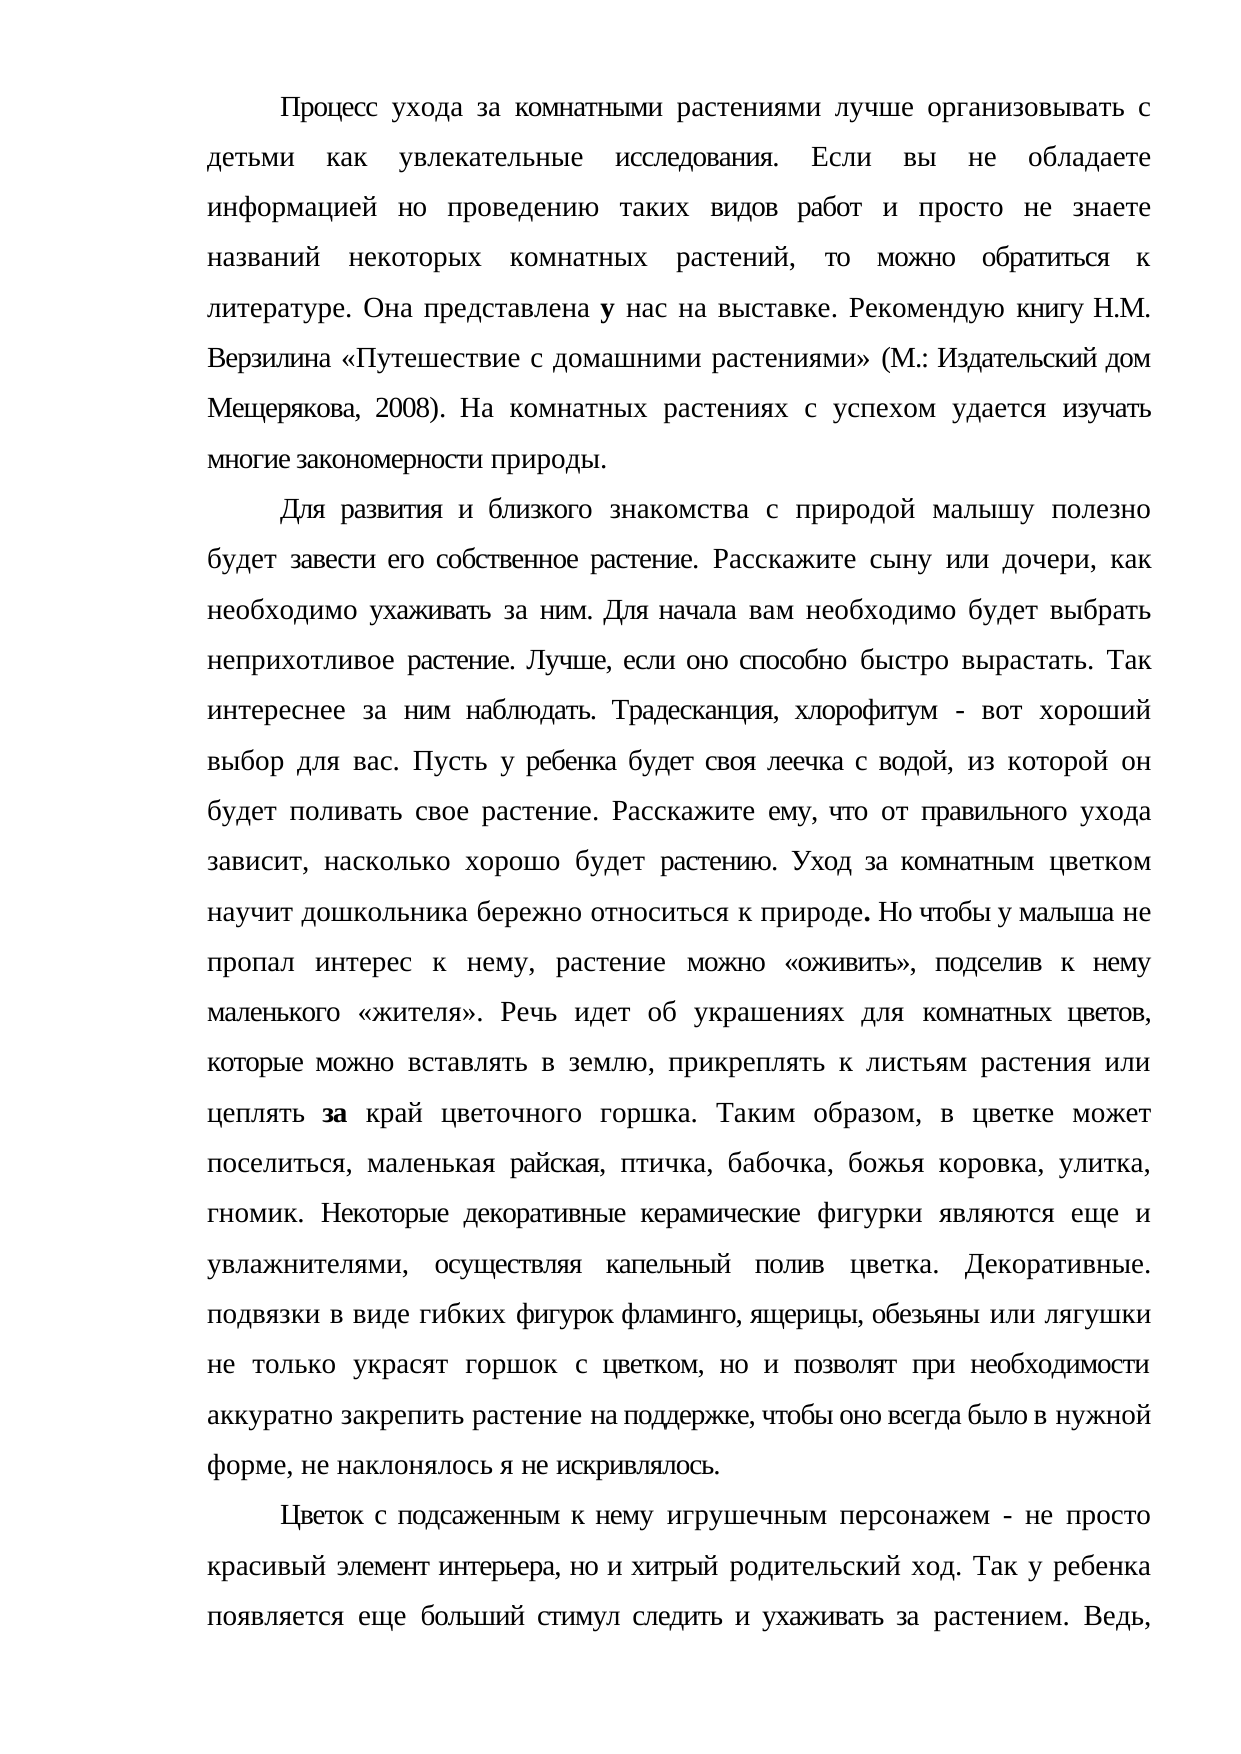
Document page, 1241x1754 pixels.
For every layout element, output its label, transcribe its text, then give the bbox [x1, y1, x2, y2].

text Процесс ухода за комнатными растениями лучше организовывать с детьми как увлекательные исследования. Если вы не обладаете информацией но проведению таких видов работ и просто не знаете названий некоторых комнатных растений, то можно обратиться к литературе. Она представлена у нас на выставке. Рекомендую книгу Н.М. Верзилина «Путешествие с домашними растениями» (М.: Издательский дом Мещерякова, 2008). На комнатных растениях с успехом удается изучать многие закономерности природы. [207, 89, 1152, 474]
text Для развития и близкого знакомства с природой малышу полезно будет завести его собственное растение. Расскажите сыну или дочери, как необходимо ухаживать за ним. Для начала вам необходимо будет выбрать неприхотливое растение. Лучше, если оно способно быстро вырастать. Так интереснее за ним наблюдать. Традесканция, хлорофитум - вот хороший выбор для вас. Пусть у ребенка будет своя леечка с водой, из которой он будет поливать свое растение. Расскажите ему, что от правильного ухода зависит, насколько хорошо будет растению. Уход за комнатным цветком научит дошкольника бережно относиться к природе. Но чтобы у малыша не пропал интерес к нему, растение можно «оживить», подселив к нему маленького «жителя». Речь идет об украшениях для комнатных цветов, которые можно вставлять в землю, прикреплять к листьям растения или цеплять за край цветочного горшка. Таким образом, в цветке может поселиться, маленькая райская, птичка, бабочка, божья коровка, улитка, гномик. Некоторые декоративные керамические фигурки являются еще и увлажнителями, осуществляя капельный полив цветка. Декоративные. подвязки в виде гибких фигурок фламинго, ящерицы, обезьяны или лягушки не только украсят горшок с цветком, но и позволят при необходимости аккуратно закрепить растение на поддержке, чтобы оно всегда было в нужной форме, не наклонялось я не искривлялось. [207, 491, 1152, 1481]
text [207, 1497, 1152, 1632]
